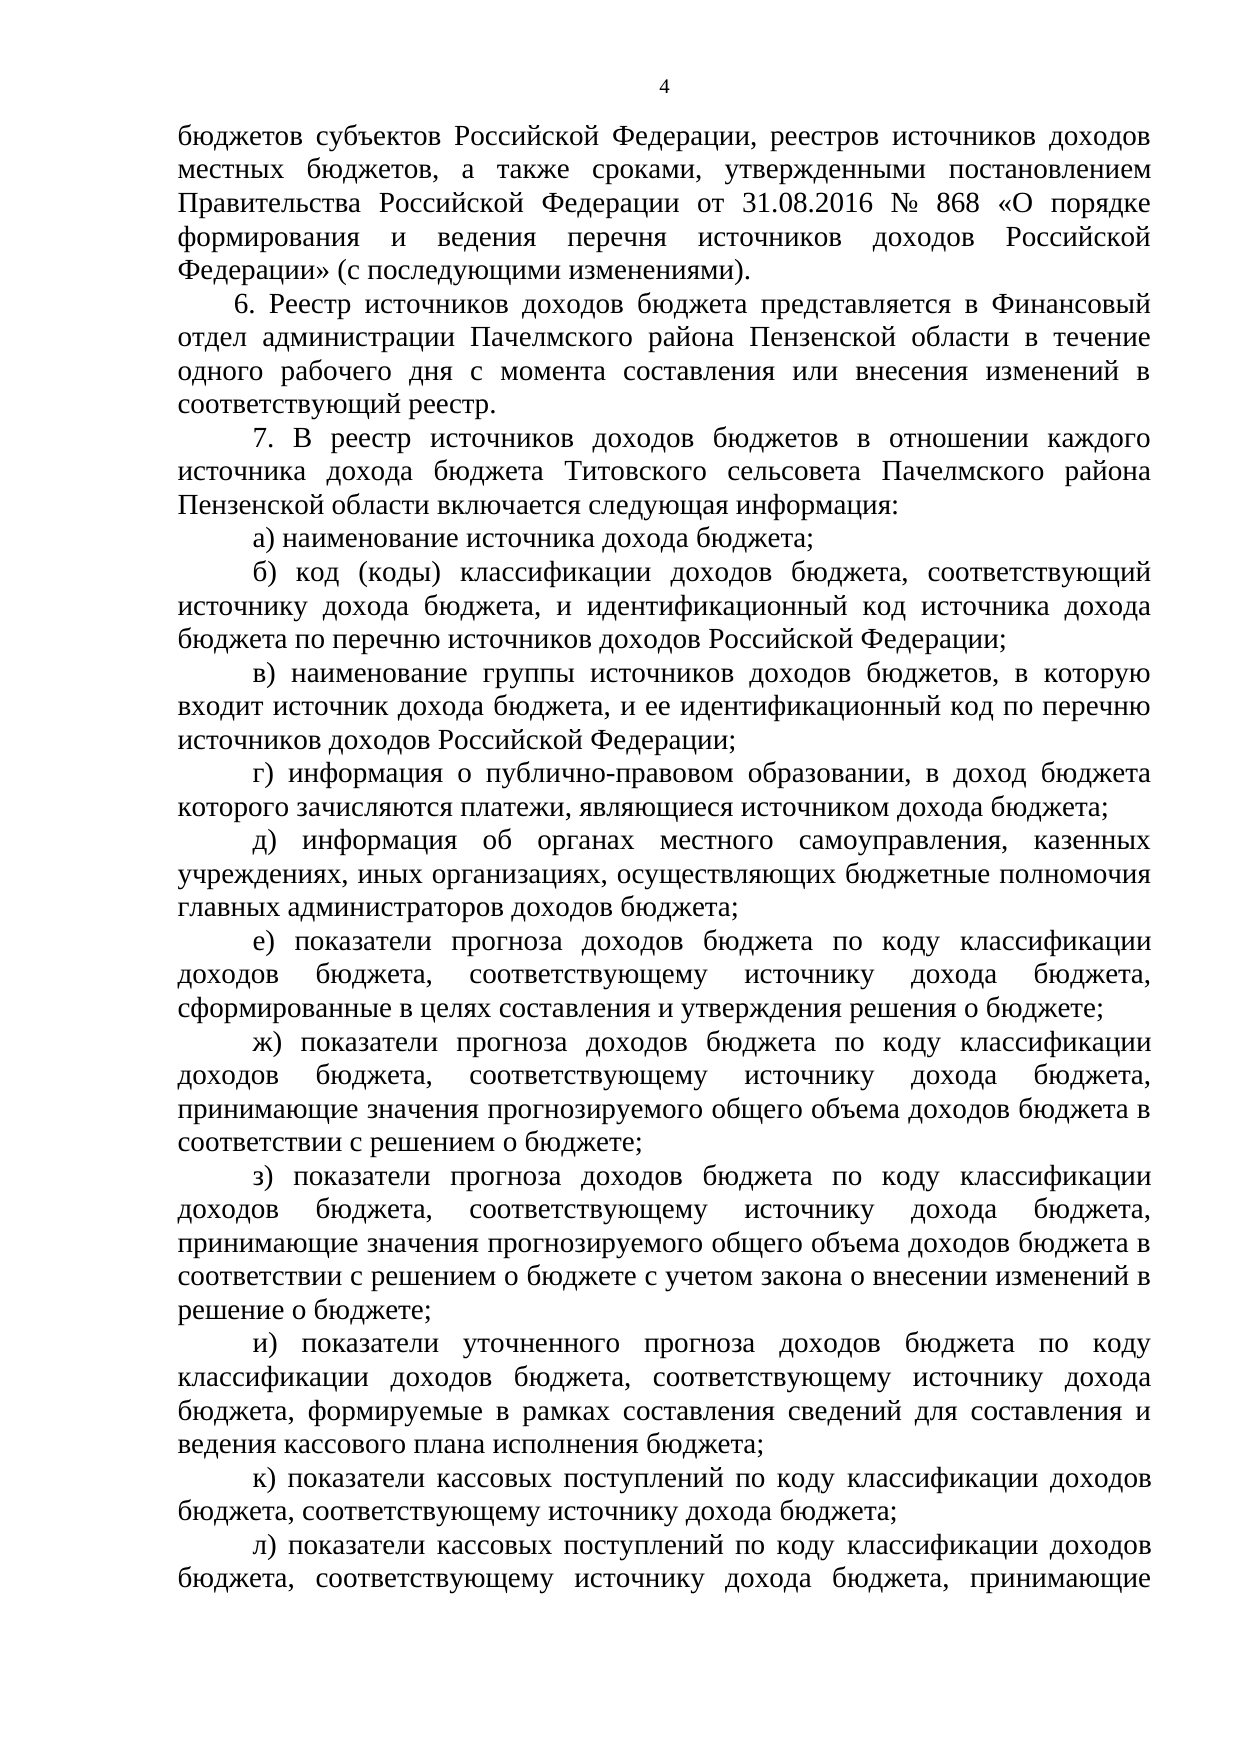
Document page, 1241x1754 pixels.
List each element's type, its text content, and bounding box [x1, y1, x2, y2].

text в) наименование группы источников доходов бюджетов, в которую входит источник дохода бюджета, и ее идентификационный код по перечню источников доходов Российской Федерации; [177, 655, 1152, 755]
text а) наименование источника дохода бюджета; [177, 521, 1152, 554]
text б) код (коды) классификации доходов бюджета, соответствующий источнику дохода бюджета, и идентификационный код источника дохода бюджета по перечню источников доходов Российской Федерации; [177, 554, 1152, 655]
text з) показатели прогноза доходов бюджета по коду классификации доходов бюджета, соответствующему источнику дохода бюджета, принимающие значения прогнозируемого общего объема доходов бюджета в соответствии с решением о бюджете с учетом закона о внесении изменений в решение о бюджете; [177, 1158, 1152, 1326]
text и) показатели уточненного прогноза доходов бюджета по коду классификации доходов бюджета, соответствующему источнику дохода бюджета, формируемые в рамках составления сведений для составления и ведения кассового плана исполнения бюджета; [177, 1326, 1152, 1460]
text е) показатели прогноза доходов бюджета по коду классификации доходов бюджета, соответствующему источнику дохода бюджета, сформированные в целях составления и утверждения решения о бюджете; [177, 923, 1152, 1024]
text к) показатели кассовых поступлений по коду классификации доходов бюджета, соответствующему источнику дохода бюджета; [177, 1460, 1152, 1527]
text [177, 1527, 1152, 1594]
text д) информация об органах местного самоуправления, казенных учреждениях, иных организациях, осуществляющих бюджетные полномочия главных администраторов доходов бюджета; [177, 822, 1152, 923]
text 7. В реестр источников доходов бюджетов в отношении каждого источника дохода бюджета Титовского сельсовета Пачелмского района Пензенской области включается следующая информация: [177, 420, 1152, 521]
text г) информация о публично-правовом образовании, в доход бюджета которого зачисляются платежи, являющиеся источником дохода бюджета; [177, 755, 1152, 822]
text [177, 118, 1152, 286]
text ж) показатели прогноза доходов бюджета по коду классификации доходов бюджета, соответствующему источнику дохода бюджета, принимающие значения прогнозируемого общего объема доходов бюджета в соответствии с решением о бюджете; [177, 1024, 1152, 1158]
text 6. Реестр источников доходов бюджета представляется в Финансовый отдел администрации Пачелмского района Пензенской области в течение одного рабочего дня с момента составления или внесения изменений в соответствующий реестр. [177, 286, 1152, 420]
